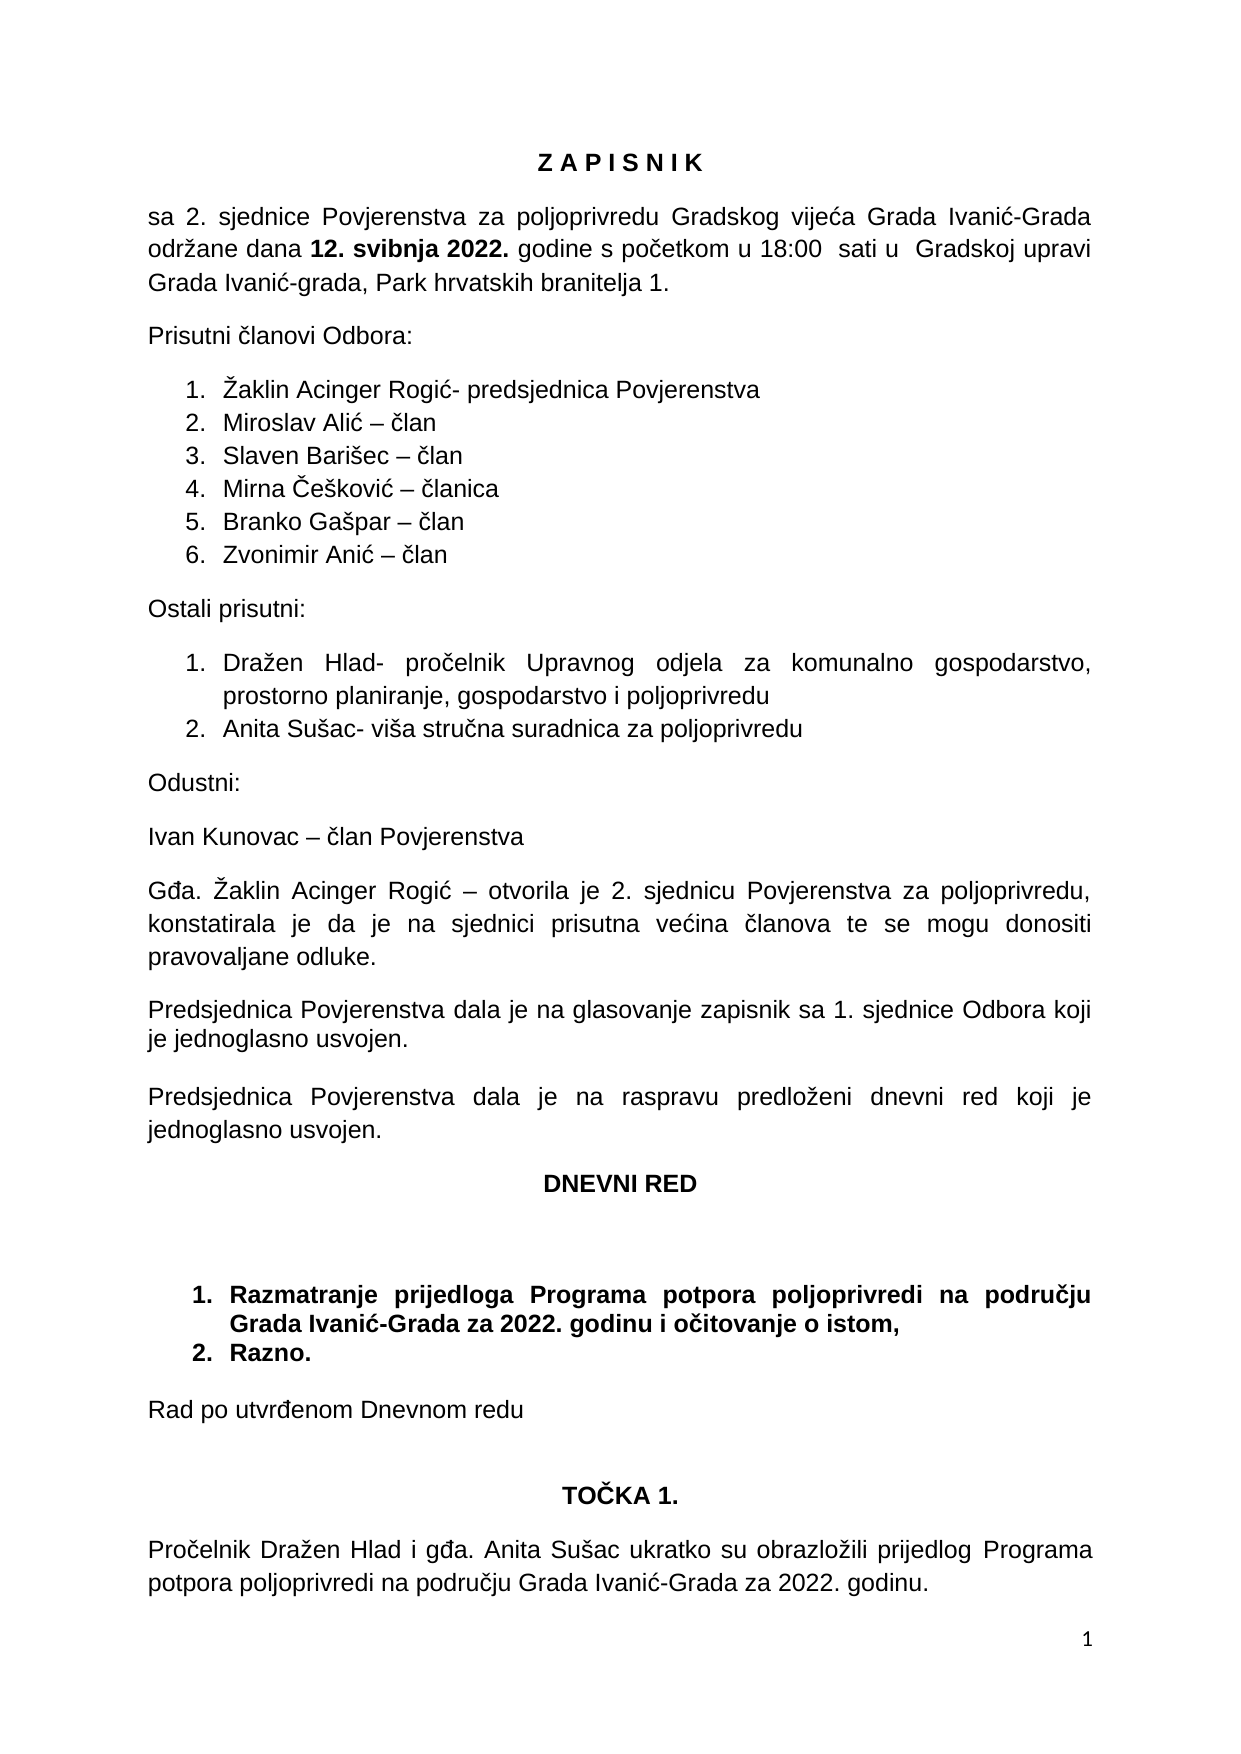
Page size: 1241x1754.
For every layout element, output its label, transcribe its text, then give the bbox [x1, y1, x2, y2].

list Miroslav Alić – član [185, 408, 1093, 437]
text Predsjednica Povjerenstva dala je na glasovanje zapisnik sa 1. sjednice Odbora koji je jednoglasno usvojen. [148, 996, 1093, 1053]
list Branko Gašpar – član [185, 507, 1093, 536]
list Žaklin Acinger Rogić- predsjednica Povjerenstva [185, 375, 1093, 404]
list Anita Sušac- viša stručna suradnica za poljoprivredu [185, 714, 1093, 743]
text sa 2. sjednice Povjerenstva za poljoprivredu Gradskog vijeća Grada Ivanić-Grada održane dana 12. svibnja 2022. godine s početkom u 18:00 sati u Gradskoj upravi Grada Ivanić-grada, Park hrvatskih branitelja 1. [148, 201, 1093, 296]
text Pročelnik Dražen Hlad i gđa. Anita Sušac ukratko su obrazložili prijedlog Programa potpora poljoprivredi na području Grada Ivanić-Grada za 2022. godinu. [148, 1535, 1093, 1597]
list Dražen Hlad- pročelnik Upravnog odjela za komunalno gospodarstvo, prostorno planiranje, gospodarstvo i poljoprivredu [185, 648, 1093, 710]
text Odustni: [148, 768, 1093, 797]
text Prisutni članovi Odbora: [148, 321, 1093, 350]
text Rad po utvrđenom Dnevnom redu [148, 1395, 1093, 1424]
text Z A P I S N I K [148, 148, 1093, 176]
text Predsjednica Povjerenstva dala je na raspravu predloženi dnevni red koji je jednoglasno usvojen. [148, 1082, 1093, 1143]
text Ivan Kunovac – član Povjerenstva [148, 822, 1093, 851]
list Razno. [192, 1337, 1093, 1366]
list Mirna Češković – članica [185, 474, 1093, 503]
list Zvonimir Anić – član [185, 540, 1093, 569]
list Slaven Barišec – član [185, 441, 1093, 470]
text TOČKA 1. [148, 1481, 1093, 1510]
text Gđa. Žaklin Acinger Rogić – otvorila je 2. sjednicu Povjerenstva za poljoprivredu, konstatirala je da je na sjednici prisutna većina članova te se mogu donositi pravovaljane odluke. [148, 876, 1093, 970]
text Ostali prisutni: [148, 594, 1093, 623]
text DNEVNI RED [148, 1169, 1093, 1197]
list Razmatranje prijedloga Programa potpora poljoprivredi na području Grada Ivanić-Grada za 2022. godinu i očitovanje o istom, [192, 1280, 1093, 1337]
